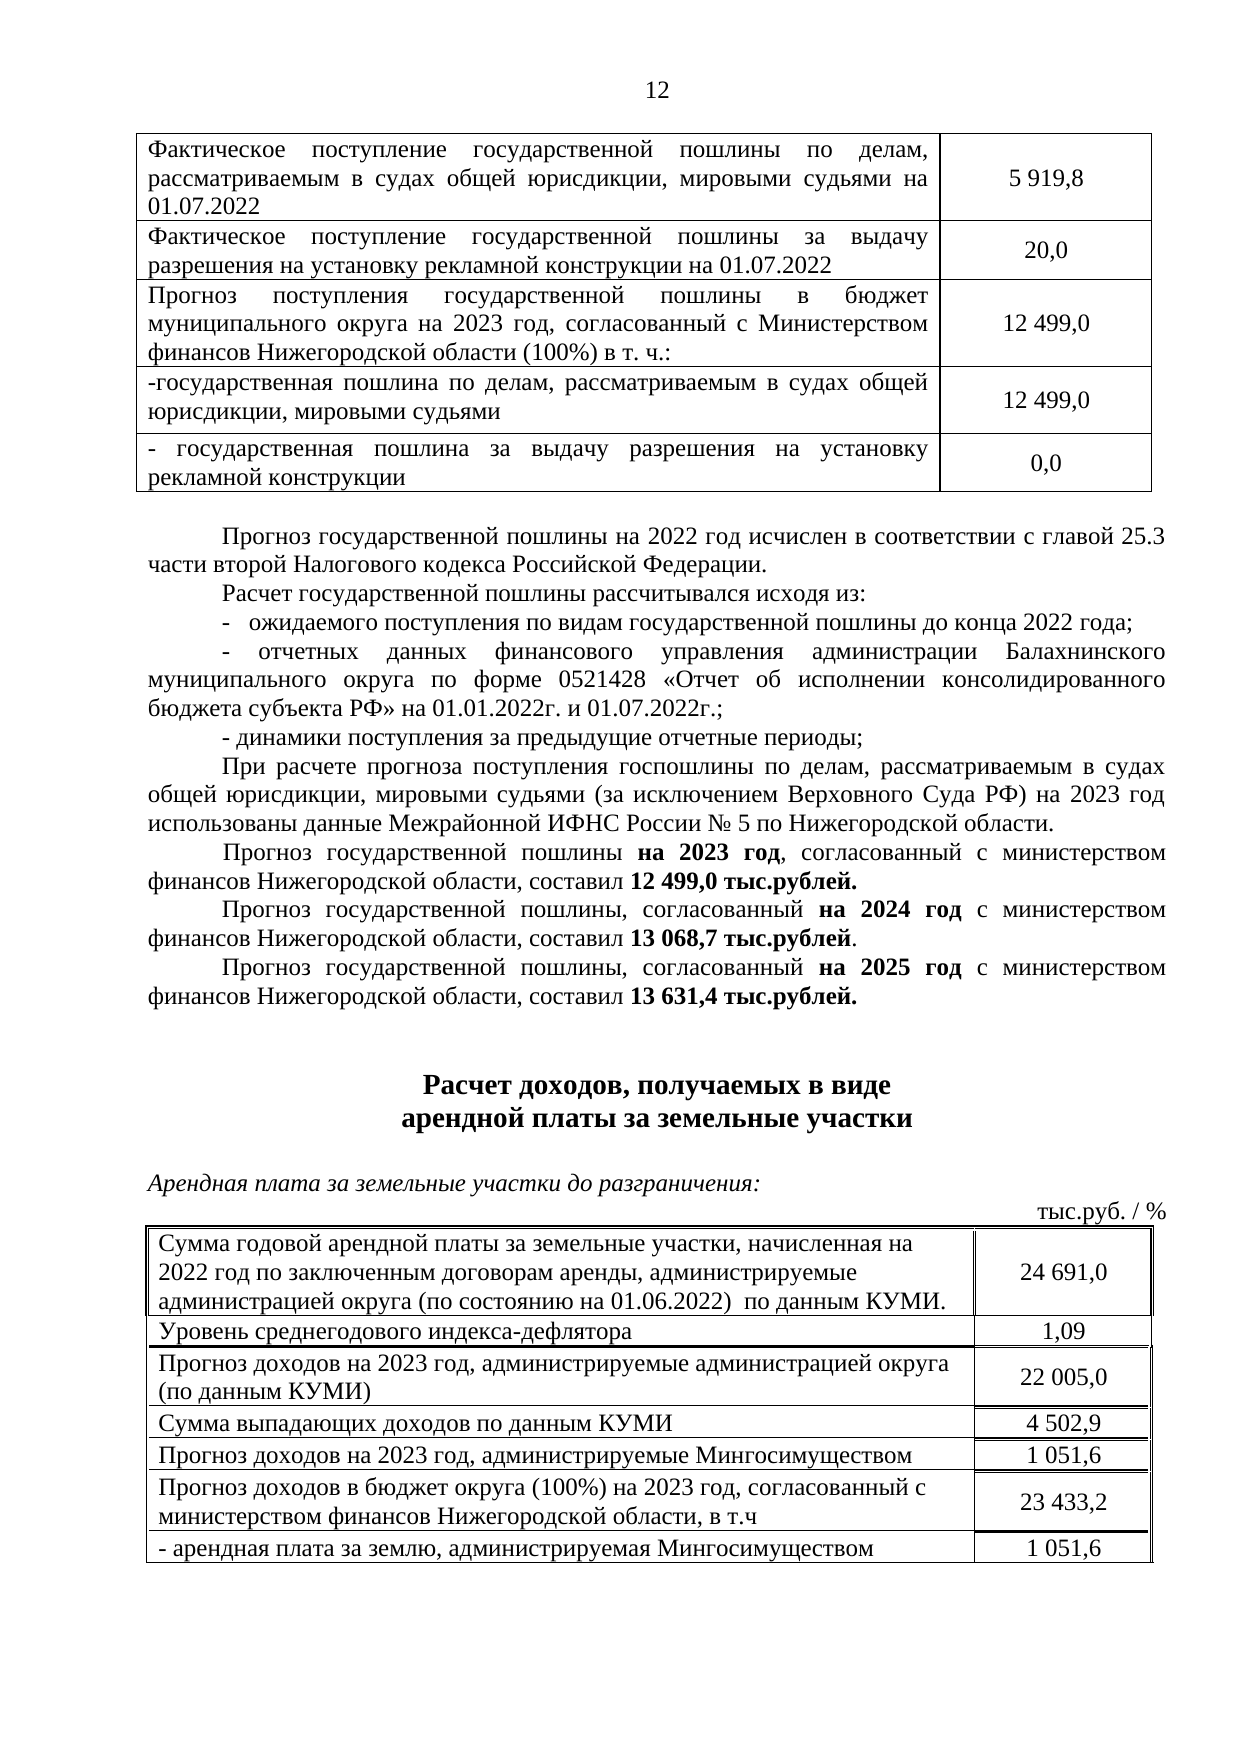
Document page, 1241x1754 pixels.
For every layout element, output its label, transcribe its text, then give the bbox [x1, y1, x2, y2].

table_cell 1 051,6 [975, 1437, 1150, 1469]
table_header Фактическое поступление государственной пошлины по делам, рассматриваемым в судах общей юрисдикции, мировыми судьями на 01.07.2022 [137, 134, 939, 220]
text Прогноз государственной пошлины на 2023 год, согласованный с министерством финансов Нижегородской области, составил 12 499,0 тыс.рублей. [148, 837, 1166, 894]
text Прогноз государственной пошлины, согласованный на 2024 год с министерством финансов Нижегородской области, составил 13 068,7 тыс.рублей. [148, 894, 1166, 952]
text При расчете прогноза поступления госпошлины по делам, рассматриваемым в судах общей юрисдикции, мировыми судьями (за исключением Верховного Суда РФ) на 2023 год использованы данные Межрайонной ИФНС России № 5 по Нижегородской области. [148, 751, 1166, 837]
table_cell 20,0 [941, 221, 1151, 279]
table_cell Фактическое поступление государственной пошлины за выдачу разрешения на установку рекламной конструкции на 01.07.2022 [137, 221, 939, 279]
text Прогноз государственной пошлины на 2022 год исчислен в соответствии с главой 25.3 части второй Налогового кодекса Российской Федерации. [148, 521, 1166, 578]
table_header Сумма годовой арендной платы за земельные участки, начисленная на 2022 год по заключенным договорам аренды, администрируемые администрацией округа (по состоянию на 01.06.2022) по данным КУМИ. [149, 1229, 974, 1315]
table_cell Прогноз доходов в бюджет округа (100%) на 2023 год, согласованный с министерством финансов Нижегородской области, в т.ч [147, 1469, 974, 1530]
table_cell 12 499,0 [941, 367, 1151, 432]
table_cell Прогноз поступления государственной пошлины в бюджет муниципального округа на 2023 год, согласованный с Министерством финансов Нижегородской области (100%) в т. ч.: [137, 280, 939, 366]
text Прогноз государственной пошлины, согласованный на 2025 год с министерством финансов Нижегородской области, составил 13 631,4 тыс.рублей. [148, 952, 1166, 1009]
table_cell 1 051,6 [975, 1530, 1150, 1562]
table_header 24 691,0 [975, 1229, 1150, 1315]
table_cell Прогноз доходов на 2023 год, администрируемые администрацией округа (по данным КУМИ) [147, 1345, 974, 1405]
table_cell Прогноз доходов на 2023 год, администрируемые Мингосимуществом [147, 1437, 974, 1469]
table_cell 12 499,0 [941, 280, 1151, 366]
table_cell 23 433,2 [975, 1469, 1150, 1530]
table_cell -государственная пошлина по делам, рассматриваемым в судах общей юрисдикции, мировыми судьями [137, 367, 939, 432]
table_cell - государственная пошлина за выдачу разрешения на установку рекламной конструкции [137, 434, 939, 491]
text тыс.руб. / % [148, 1196, 1166, 1225]
text - ожидаемого поступления по видам государственной пошлины до конца 2022 года; [148, 607, 1166, 636]
table_cell 22 005,0 [975, 1345, 1151, 1405]
table_cell - арендная плата за землю, администрируемая Мингосимуществом [147, 1530, 974, 1562]
table_cell 0,0 [941, 434, 1151, 491]
text - динамики поступления за предыдущие отчетные периоды; [148, 722, 1166, 751]
text Расчет доходов, получаемых в виде [148, 1067, 1166, 1101]
text арендной платы за земельные участки [148, 1101, 1166, 1134]
table_cell Уровень среднегодового индекса-дефлятора [147, 1315, 974, 1344]
text Расчет государственной пошлины рассчитывался исходя из: [148, 578, 1166, 607]
table_cell 1,09 [975, 1316, 1151, 1344]
table_cell 4 502,9 [975, 1405, 1150, 1437]
table_cell Сумма выпадающих доходов по данным КУМИ [147, 1405, 974, 1437]
text - отчетных данных финансового управления администрации Балахнинского муниципального округа по форме 0521428 «Отчет об исполнении консолидированного бюджета субъекта РФ» на 01.01.2022г. и 01.07.2022г.; [148, 636, 1166, 722]
table_header 5 919,8 [941, 134, 1151, 220]
text Арендная плата за земельные участки до разграничения: [148, 1168, 1166, 1196]
